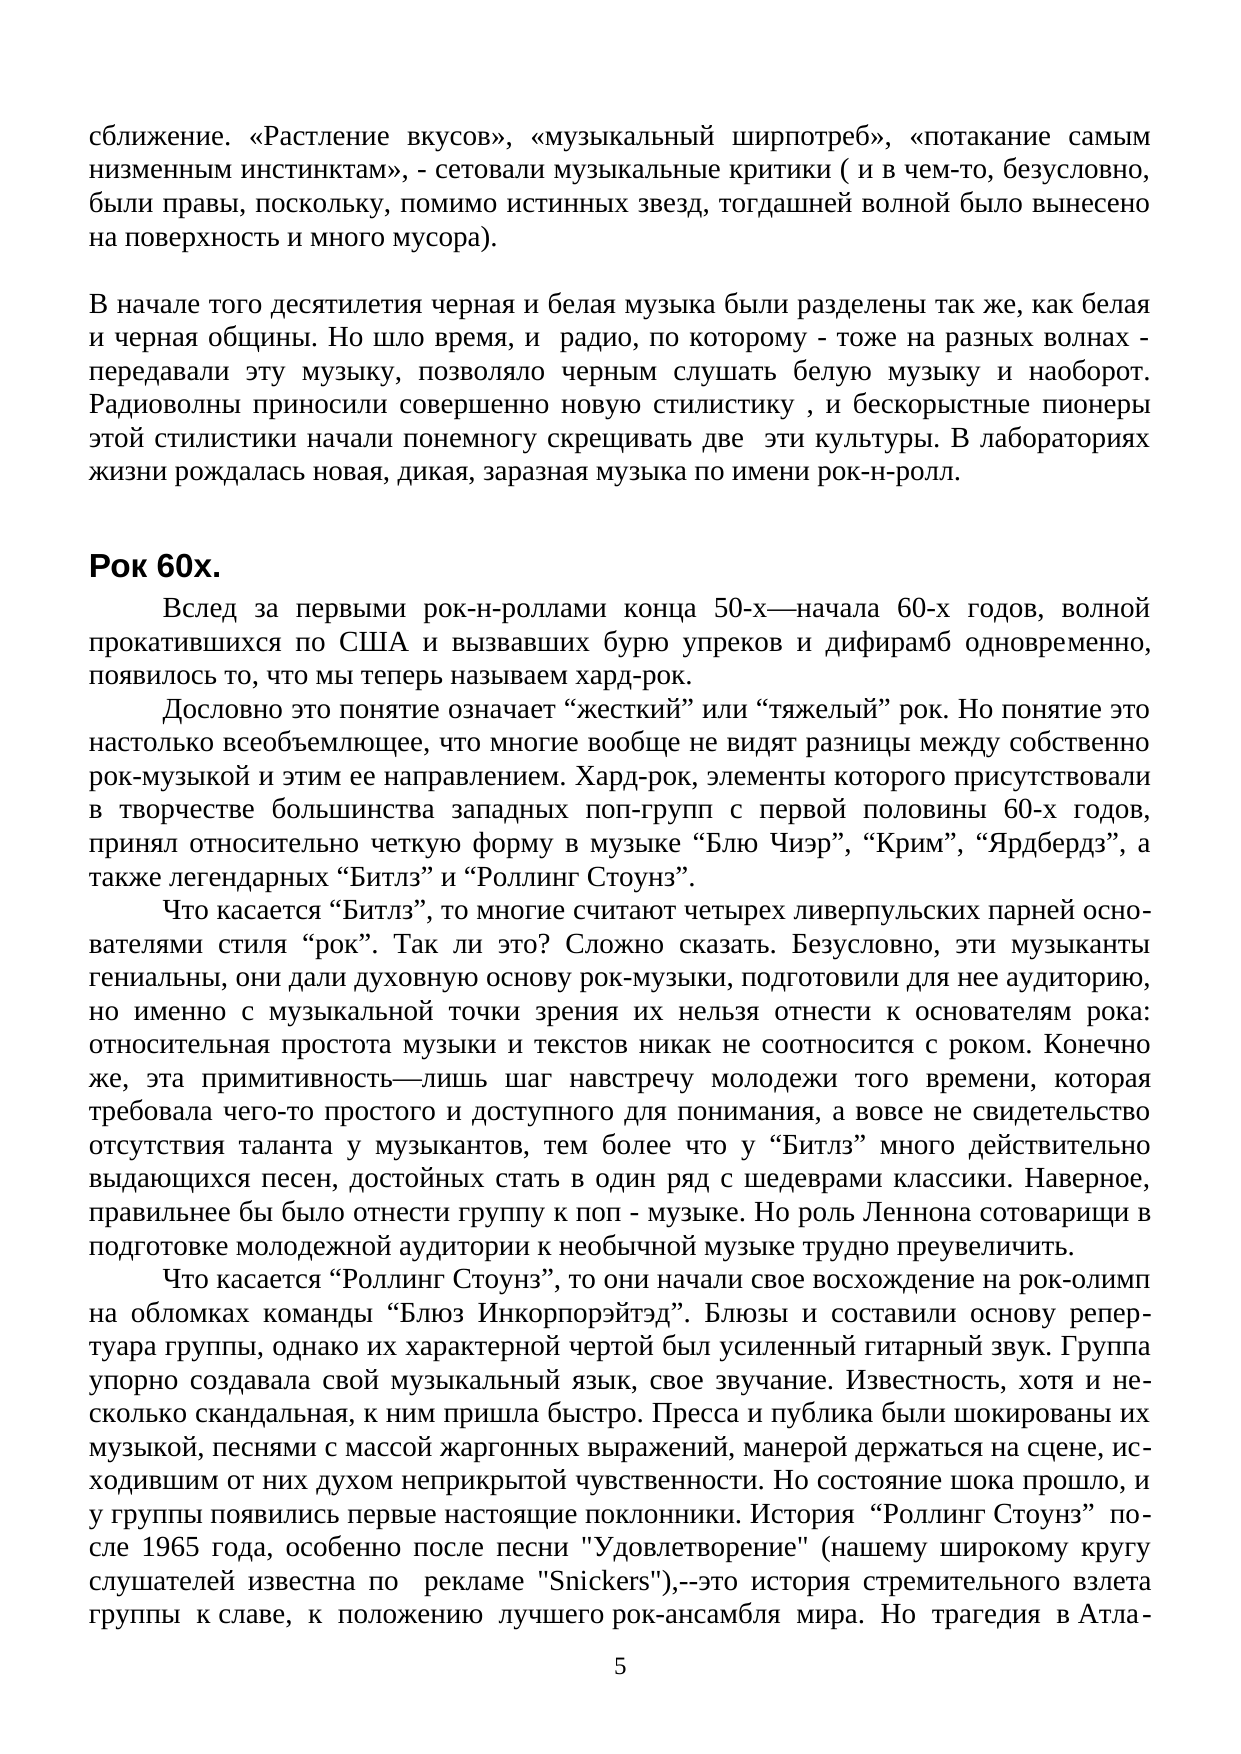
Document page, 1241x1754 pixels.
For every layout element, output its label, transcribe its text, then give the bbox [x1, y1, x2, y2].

text Вслед за первыми рок-н-роллами конца 50-х—начала 60-х годов, волной прокатившихся по США и вызвавших бурю упреков и дифирамб одновременно, появилось то, что мы теперь называем хард-рок. [89, 590, 1152, 691]
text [89, 1261, 1152, 1630]
subtitle Рок 60х. [89, 546, 1152, 584]
text Дословно это понятие означает “жесткий” или “тяжелый” рок. Но понятие это настолько всеобъемлющее, что многие вообще не видят разницы между собственно рок-музыкой и этим ее направлением. Хард-рок, элементы которого присутствовали в творчестве большинства западных поп-групп с первой половины 60-х годов, принял относительно четкую форму в музыке “Блю Чиэр”, “Крим”, “Ярдбердз”, а также легендарных “Битлз” и “Роллинг Стоунз”. [89, 691, 1152, 892]
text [89, 118, 1152, 252]
text Что касается “Битлз”, то многие считают четырех ливерпульских парней основателями стиля “рок”. Так ли это? Сложно сказать. Безусловно, эти музыканты гениальны, они дали духовную основу рок-музыки, подготовили для нее аудиторию, но именно с музыкальной точки зрения их нельзя отнести к основателям рока: относительная простота музыки и текстов никак не соотносится с роком. Конечно же, эта примитивность—лишь шаг навстречу молодежи того времени, которая требовала чего-то простого и доступного для понимания, а вовсе не свидетельство отсутствия таланта у музыкантов, тем более что у “Битлз” много действительно выдающихся песен, достойных стать в один ряд с шедеврами классики. Наверное, правильнее бы было отнести группу к поп - музыке. Но роль Леннона сотоварищи в подготовке молодежной аудитории к необычной музыке трудно преувеличить. [89, 892, 1152, 1261]
text В начале того десятилетия черная и белая музыка были разделены так же, как белая и черная общины. Но шло время, и радио, по которому - тоже на разных волнах - передавали эту музыку, позволяло черным слушать белую музыку и наоборот. Радиоволны приносили совершенно новую стилистику , и бескорыстные пионеры этой стилистики начали понемногу скрещивать две эти культуры. В лабораториях жизни рождалась новая, дикая, заразная музыка по имени рок-н-ролл. [89, 286, 1152, 487]
